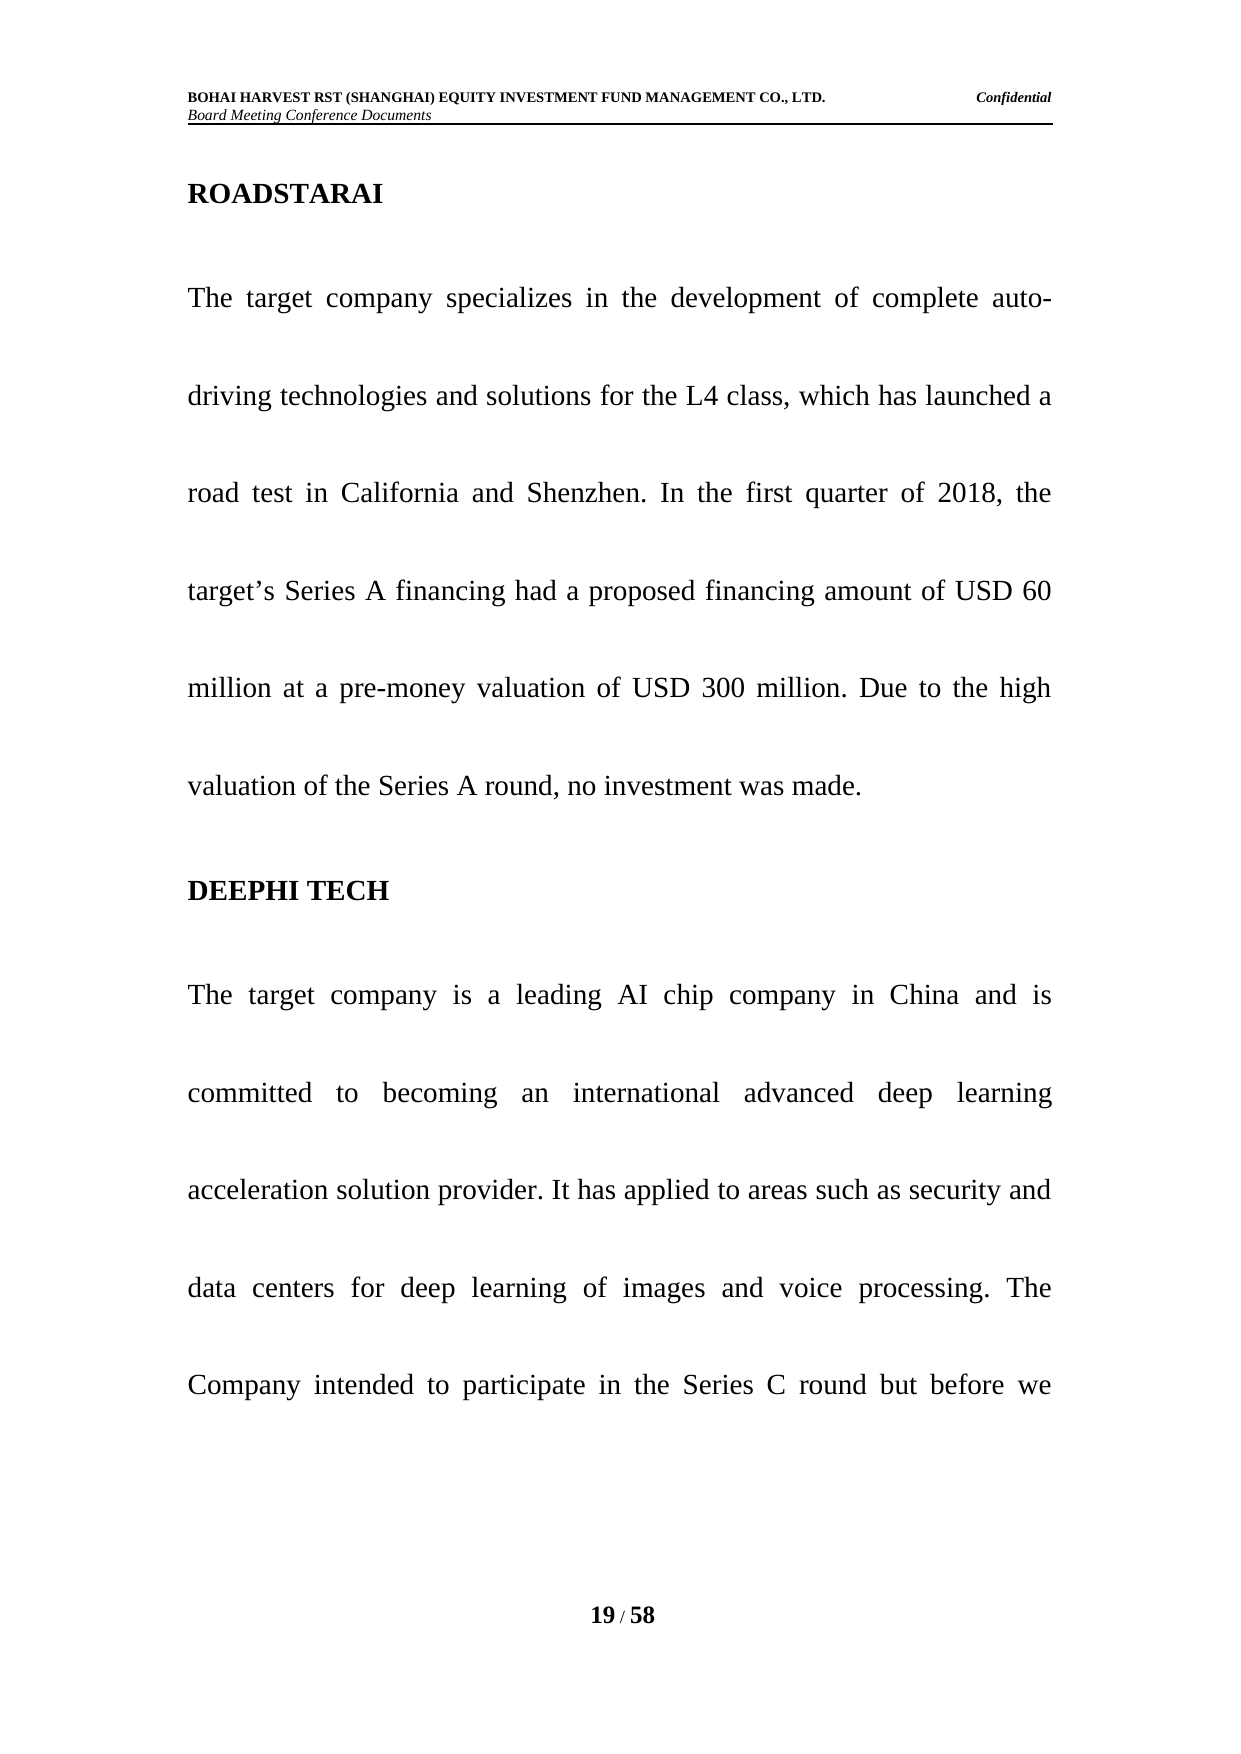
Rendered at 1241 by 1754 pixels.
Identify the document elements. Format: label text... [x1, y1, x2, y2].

text The target company specializes in the development of complete auto-driving technologies and solutions for the L4 class, which has launched a road test in California and Shenzhen. In the first quarter of 2018, the target’s Series A financing had a proposed financing amount of USD 60 million at a pre-money valuation of USD 300 million. Due to the high valuation of the Series A round, no investment was made. [187, 265, 1053, 817]
text DEEPHI TECH [187, 857, 1053, 922]
text ROADSTARAI [187, 160, 1053, 225]
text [187, 962, 1053, 1417]
